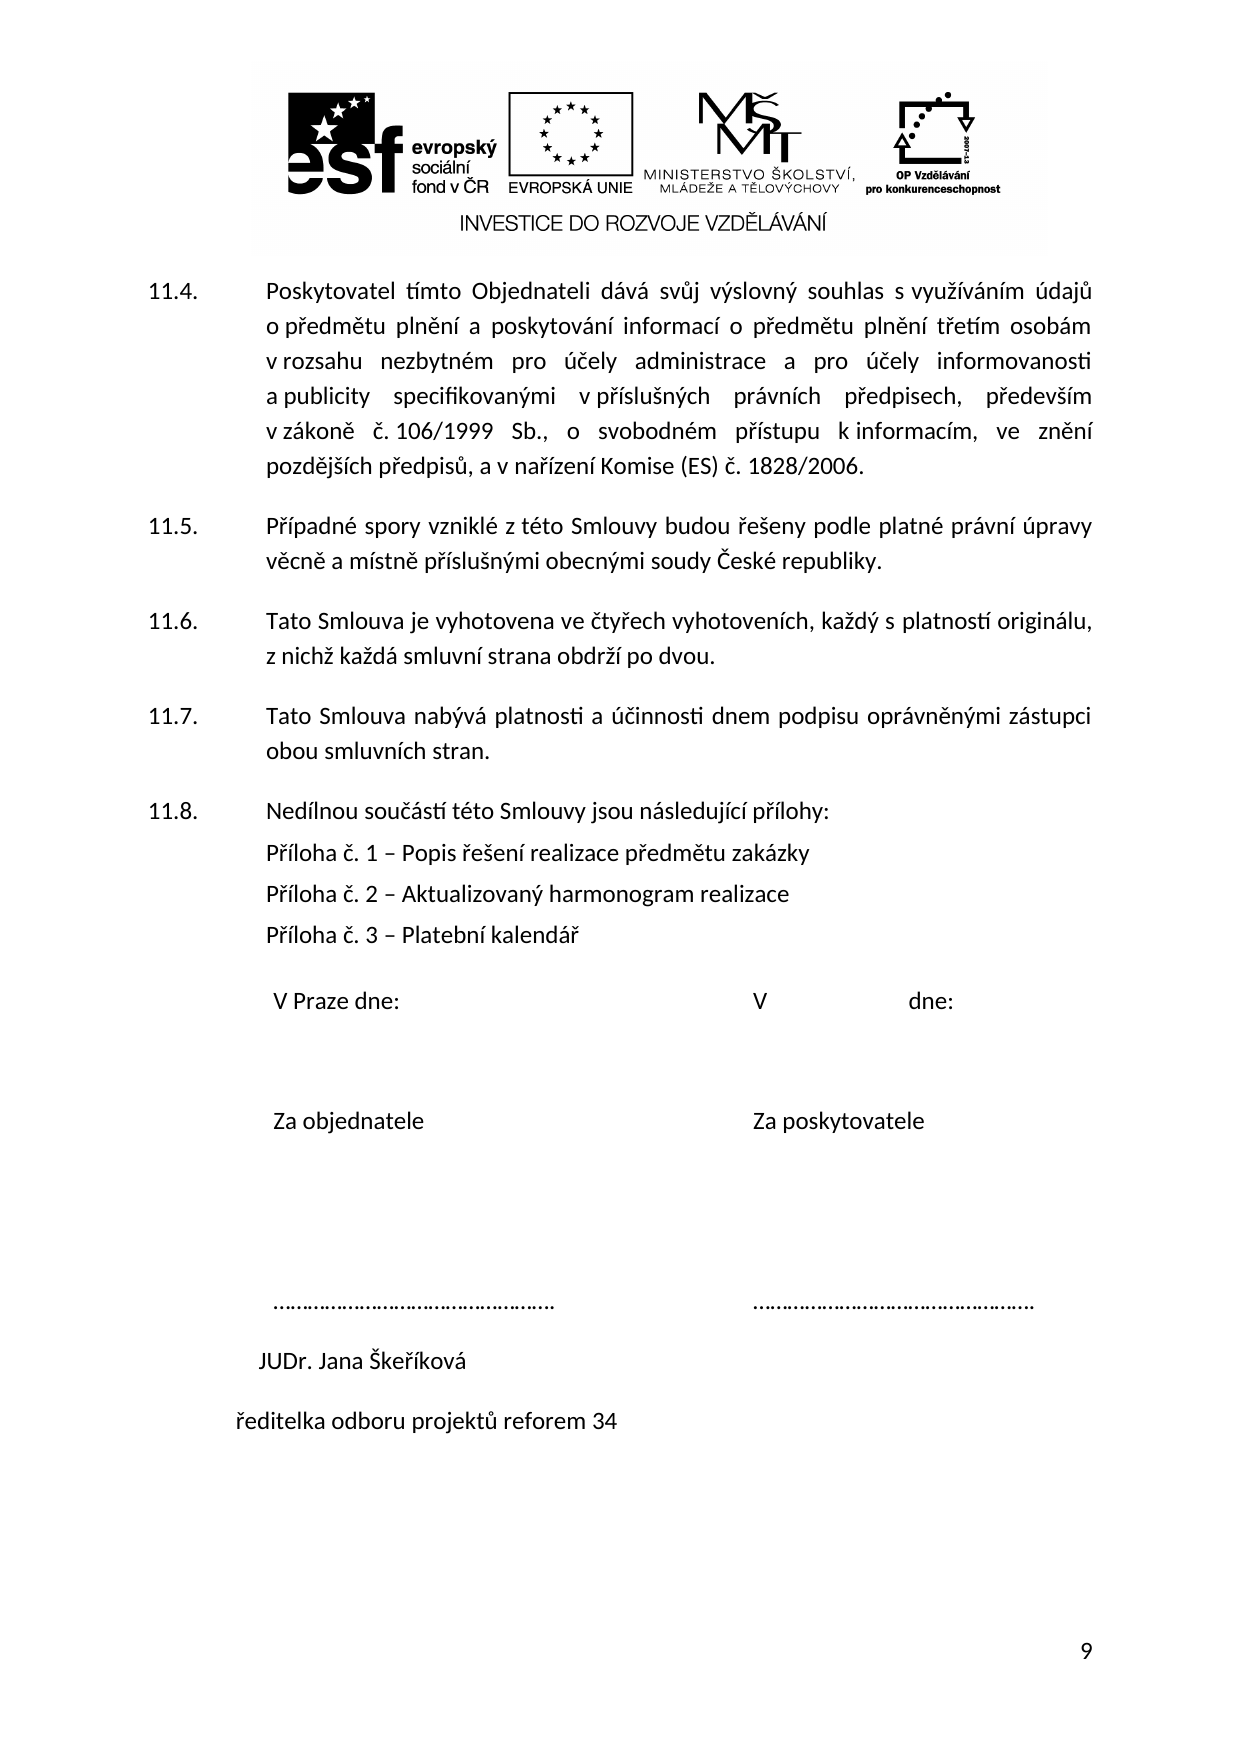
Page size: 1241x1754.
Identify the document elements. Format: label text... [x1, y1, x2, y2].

text Příloha č. 3 – Platební kalendář [266, 919, 1093, 950]
subtitle Případné spory vzniklé z této Smlouvy budou řešeny podle platné právní úpravy věcně a místně příslušnými obecnými soudy České republiky. [148, 511, 1093, 576]
subtitle Poskytovatel tímto Objednateli dává svůj výslovný souhlas s využíváním údajů o předmětu plnění a poskytování informací o předmětu plnění třetím osobám v rozsahu nezbytném pro účely administrace a pro účely informovanosti a publicity specifikovanými v příslušných právních předpisech, především v zákoně č. 106/1999 Sb., o svobodném přístupu k informacím, ve znění pozdějších předpisů, a v nařízení Komise (ES) č. 1828/2006. [148, 276, 1093, 481]
table_header V dne: Za poskytovatele …………………………………………. [628, 961, 1107, 1507]
subtitle Tato Smlouva nabývá platnosti a účinnosti dnem podpisu oprávněnými zástupci obou smluvních stran. [148, 701, 1093, 766]
text Příloha č. 1 – Popis řešení realizace předmětu zakázky [266, 837, 1093, 867]
picture [251, 61, 1049, 256]
subtitle Nedílnou součástí této Smlouvy jsou následující přílohy: [148, 796, 1093, 826]
subtitle Tato Smlouva je vyhotovena ve čtyřech vyhotoveních, každý s platností originálu, z nichž každá smluvní strana obdrží po dvou. [148, 606, 1093, 671]
text Příloha č. 2 – Aktualizovaný harmonogram realizace [266, 878, 1093, 908]
table_header V Praze dne: Za objednatele …………………………………………. JUDr. Jana Škeříková ředitelka odboru projektů reforem 34 [148, 961, 627, 1507]
